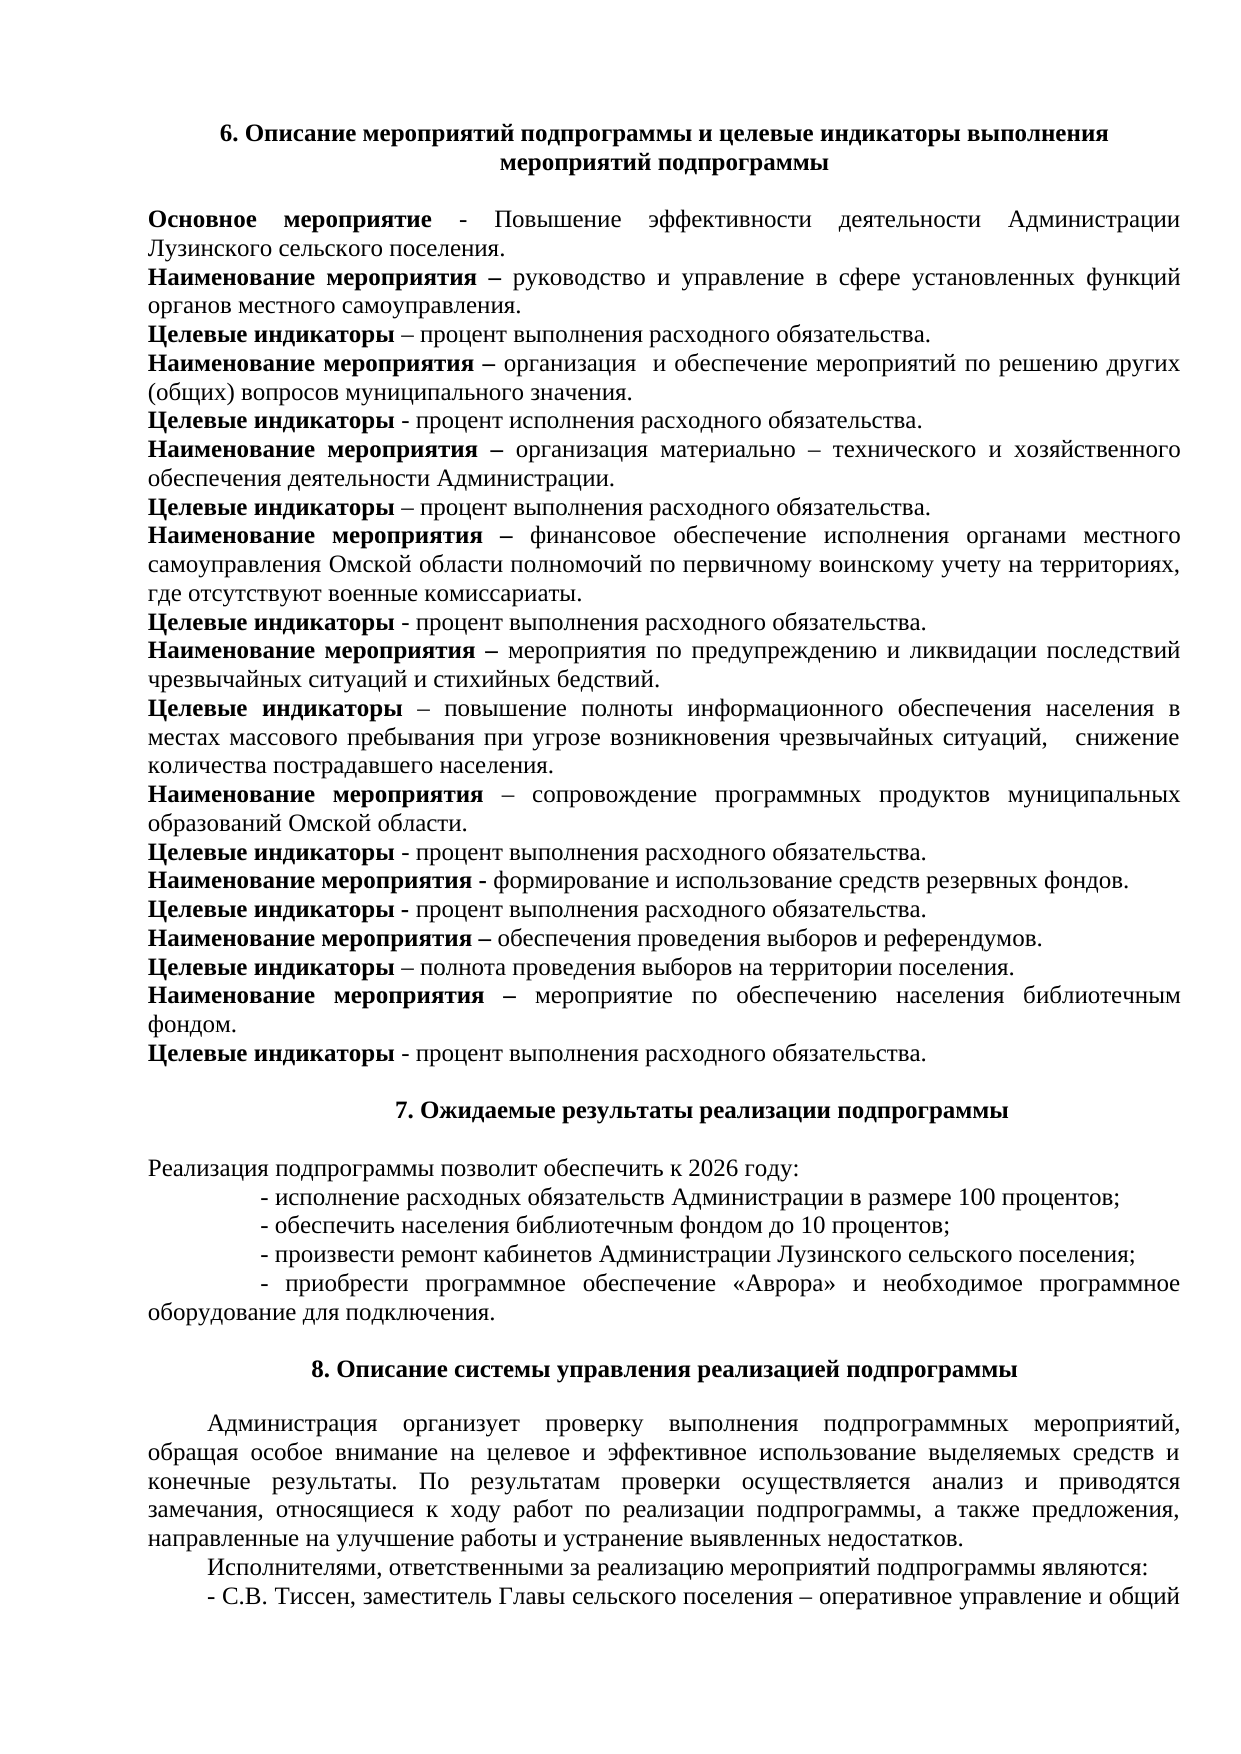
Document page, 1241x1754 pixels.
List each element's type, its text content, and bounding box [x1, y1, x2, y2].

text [148, 1581, 1181, 1609]
text Администрация организует проверку выполнения подпрограммных мероприятий, обращая особое внимание на целевое и эффективное использование выделяемых средств и конечные результаты. По результатам проверки осуществляется анализ и приводятся замечания, относящиеся к ходу работ по реализации подпрограммы, а также предложения, направленные на улучшение работы и устранение выявленных недостатков. [148, 1408, 1181, 1552]
text Целевые индикаторы – повышение полноты информационного обеспечения населения в местах массового пребывания при угрозе возникновения чрезвычайных ситуаций, снижение количества пострадавшего населения. [148, 693, 1181, 779]
text Целевые индикаторы – полнота проведения выборов на территории поселения. [148, 952, 1181, 981]
text 7. Ожидаемые результаты реализации подпрограммы [148, 1096, 1181, 1124]
text Исполнителями, ответственными за реализацию мероприятий подпрограммы являются: [148, 1552, 1181, 1581]
text Наименование мероприятия – мероприятие по обеспечению населения библиотечным фондом. [148, 981, 1181, 1038]
text Целевые индикаторы – процент выполнения расходного обязательства. [148, 319, 1181, 348]
text - произвести ремонт кабинетов Администрации Лузинского сельского поселения; [148, 1239, 1181, 1268]
text Наименование мероприятия - формирование и использование средств резервных фондов. [148, 866, 1181, 894]
text Целевые индикаторы - процент выполнения расходного обязательства. [148, 607, 1181, 636]
text - приобрести программное обеспечение «Аврора» и необходимое программное оборудование для подключения. [148, 1268, 1181, 1326]
text 6. Описание мероприятий подпрограммы и целевые индикаторы выполнения мероприятий подпрограммы [148, 118, 1181, 176]
text Наименование мероприятия – мероприятия по предупреждению и ликвидации последствий чрезвычайных ситуаций и стихийных бедствий. [148, 636, 1181, 693]
text Наименование мероприятия – организация материально – технического и хозяйственного обеспечения деятельности Администрации. [148, 434, 1181, 492]
text Наименование мероприятия – руководство и управление в сфере установленных функций органов местного самоуправления. [148, 262, 1181, 319]
text Наименование мероприятия – сопровождение программных продуктов муниципальных образований Омской области. [148, 779, 1181, 837]
text Целевые индикаторы - процент выполнения расходного обязательства. [148, 837, 1181, 866]
text Целевые индикаторы - процент выполнения расходного обязательства. [148, 1038, 1181, 1067]
text Наименование мероприятия – организация и обеспечение мероприятий по решению других (общих) вопросов муниципального значения. [148, 348, 1181, 406]
text 8. Описание системы управления реализацией подпрограммы [148, 1354, 1181, 1383]
text Целевые индикаторы – процент выполнения расходного обязательства. [148, 492, 1181, 521]
text - исполнение расходных обязательств Администрации в размере 100 процентов; [148, 1182, 1181, 1211]
text Целевые индикаторы - процент выполнения расходного обязательства. [148, 894, 1181, 923]
text Реализация подпрограммы позволит обеспечить к 2026 году: [148, 1153, 1181, 1182]
text Целевые индикаторы - процент исполнения расходного обязательства. [148, 406, 1181, 434]
text Наименование мероприятия – обеспечения проведения выборов и референдумов. [148, 923, 1181, 952]
text Наименование мероприятия – финансовое обеспечение исполнения органами местного самоуправления Омской области полномочий по первичному воинскому учету на территориях, где отсутствуют военные комиссариаты. [148, 521, 1181, 607]
text - обеспечить населения библиотечным фондом до 10 процентов; [148, 1211, 1181, 1239]
text Основное мероприятие - Повышение эффективности деятельности Администрации Лузинского сельского поселения. [148, 204, 1181, 262]
